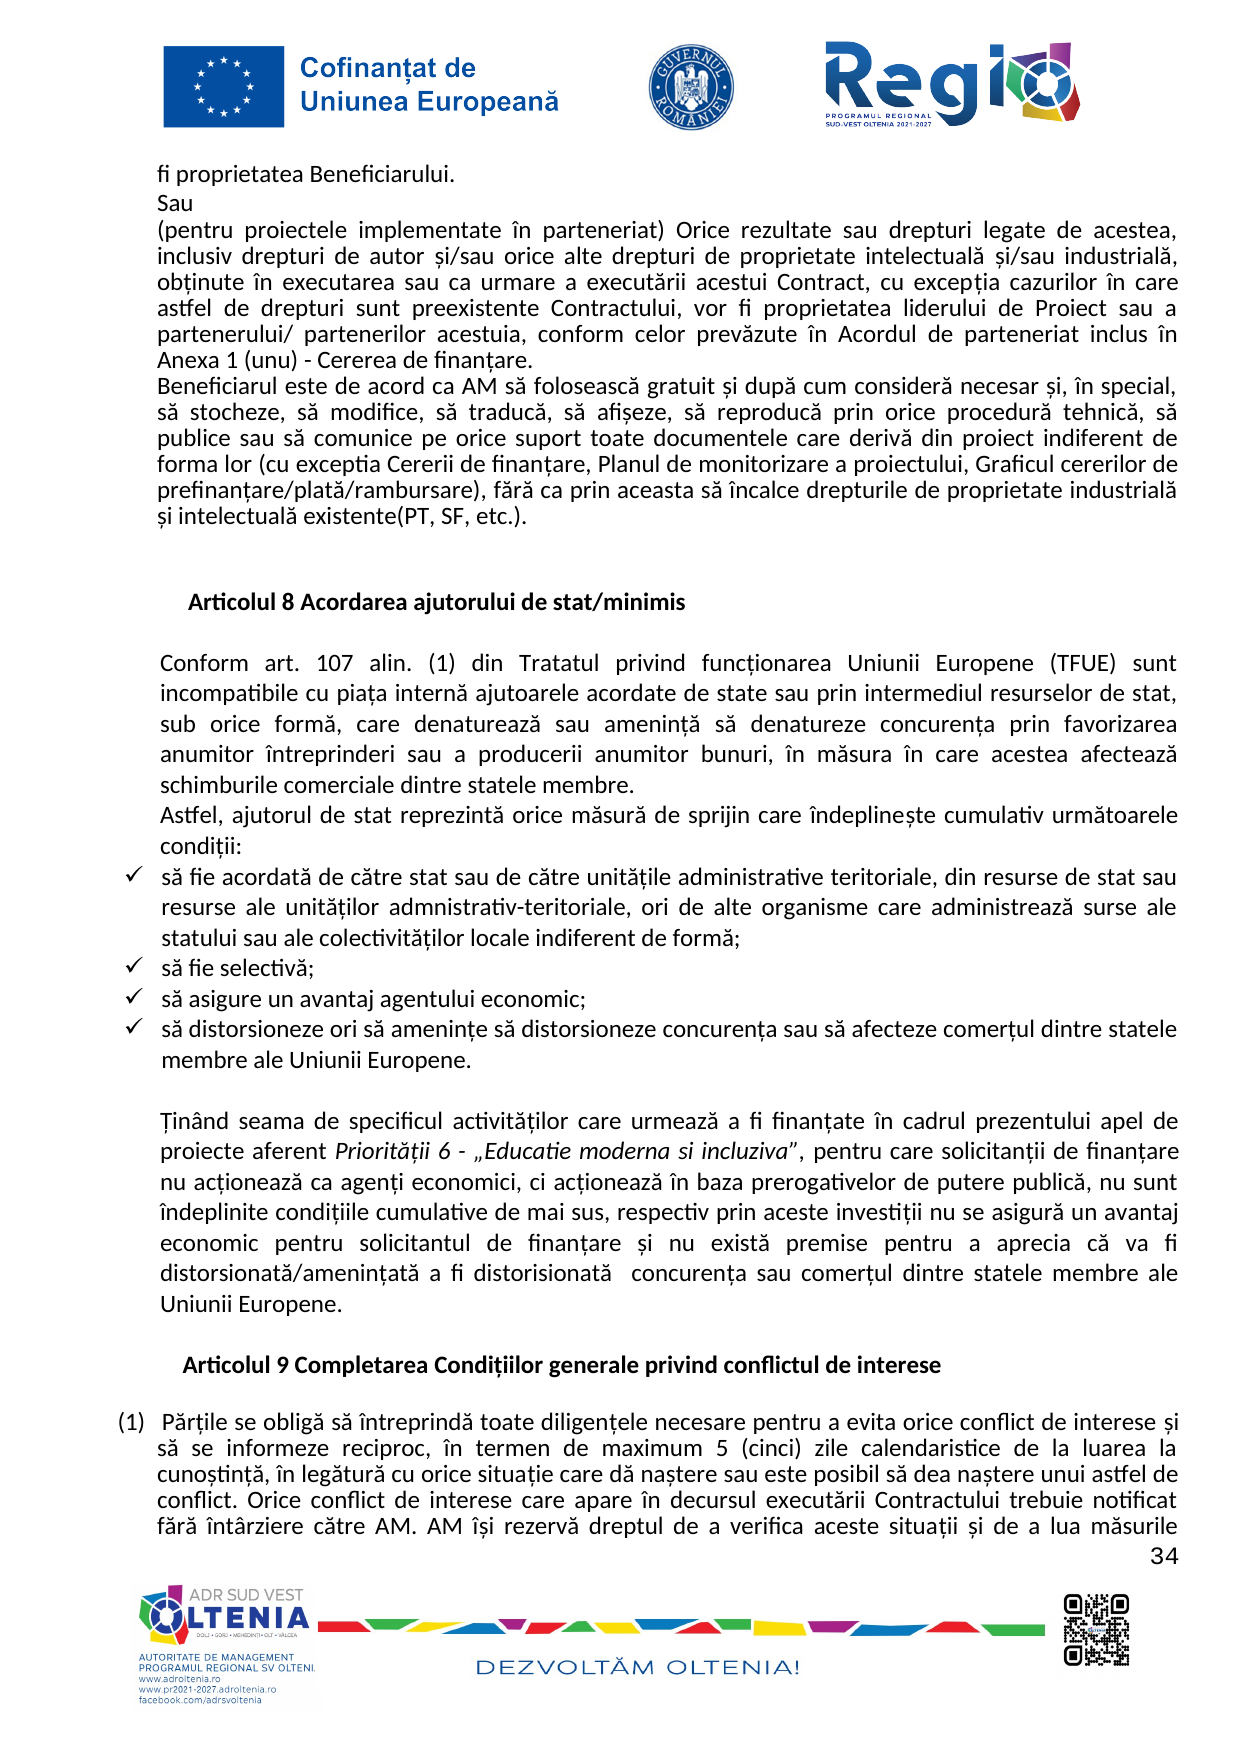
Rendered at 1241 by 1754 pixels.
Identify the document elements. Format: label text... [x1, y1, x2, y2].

list să fie acordată de către stat sau de către unitățile administrative teritoriale, din resurse de stat sau resurse ale unităților admnistrativ-teritoriale, ori de alte organisme care administrează surse ale statului sau ale colectivităților locale indiferent de formă; [123, 861, 1179, 952]
list să distorsioneze ori să amenințe să distorsioneze concurența sau să afecteze comerțul dintre statele membre ale Uniunii Europene. [123, 1013, 1179, 1074]
picture [131, 1582, 1134, 1711]
text Conform art. 107 alin. (1) din Tratatul privind funcționarea Uniunii Europene (TFUE) sunt incompatibile cu piața internă ajutoarele acordate de state sau prin intermediul resurselor de stat, sub orice formă, care denaturează sau amenință să denatureze concurența prin favorizarea anumitor întreprinderi sau a producerii anumitor bunuri, în măsura în care acestea afectează schimburile comerciale dintre statele membre. [160, 647, 1179, 800]
text Articolul 9 Completarea Condiţiilor generale privind conflictul de interese [160, 1349, 1179, 1379]
list să fie selectivă; [123, 952, 1179, 983]
text Ţinând seama de specificul activităţilor care urmează a fi finanţate în cadrul prezentului apel de proiecte aferent Priorității 6 - „Educatie moderna si incluziva”, pentru care solicitanţii de finanţare nu acţionează ca agenţi economici, ci acţionează în baza prerogativelor de putere publică, nu sunt îndeplinite condiţiile cumulative de mai sus, respectiv prin aceste investiţii nu se asigură un avantaj economic pentru solicitantul de finanţare și nu există premise pentru a aprecia că va fi distorsionată/ameninţată a fi distorisionată concurenţa sau comerțul dintre statele membre ale Uniunii Europene. [160, 1105, 1179, 1318]
text Articolul 8 Acordarea ajutorului de stat/minimis [86, 586, 1179, 617]
text Beneficiarul este de acord ca AM să folosească gratuit și după cum consideră necesar și, în special, să stocheze, să modifice, să traducă, să afișeze, să reproducă prin orice procedură tehnică, să publice sau să comunice pe orice suport toate documentele care derivă din proiect indiferent de forma lor (cu exceptia Cererii de finanţare, Planul de monitorizare a proiectului, Graficul cererilor de prefinanțare/plată/rambursare), fără ca prin aceasta să încalce drepturile de proprietate industrială și intelectuală existente(PT, SF, etc.). [157, 374, 1179, 530]
picture [645, 42, 739, 132]
text (pentru proiectele implementate în parteneriat) Orice rezultate sau drepturi legate de acestea, inclusiv drepturi de autor şi/sau orice alte drepturi de proprietate intelectuală şi/sau industrială, obţinute în executarea sau ca urmare a executării acestui Contract, cu excepţia cazurilor în care astfel de drepturi sunt preexistente Contractului, vor fi proprietatea liderului de Proiect sau a partenerului/ partenerilor acestuia, conform celor prevăzute în Acordul de parteneriat inclus în Anexa 1 (unu) - Cererea de finanţare. [157, 217, 1179, 374]
list să asigure un avantaj agentului economic; [123, 983, 1179, 1013]
text Astfel, ajutorul de stat reprezintă orice măsură de sprijin care îndeplineşte cumulativ următoarele condiții: [160, 800, 1179, 861]
text Sau [157, 187, 1179, 217]
picture [158, 42, 561, 131]
picture [823, 40, 1082, 129]
